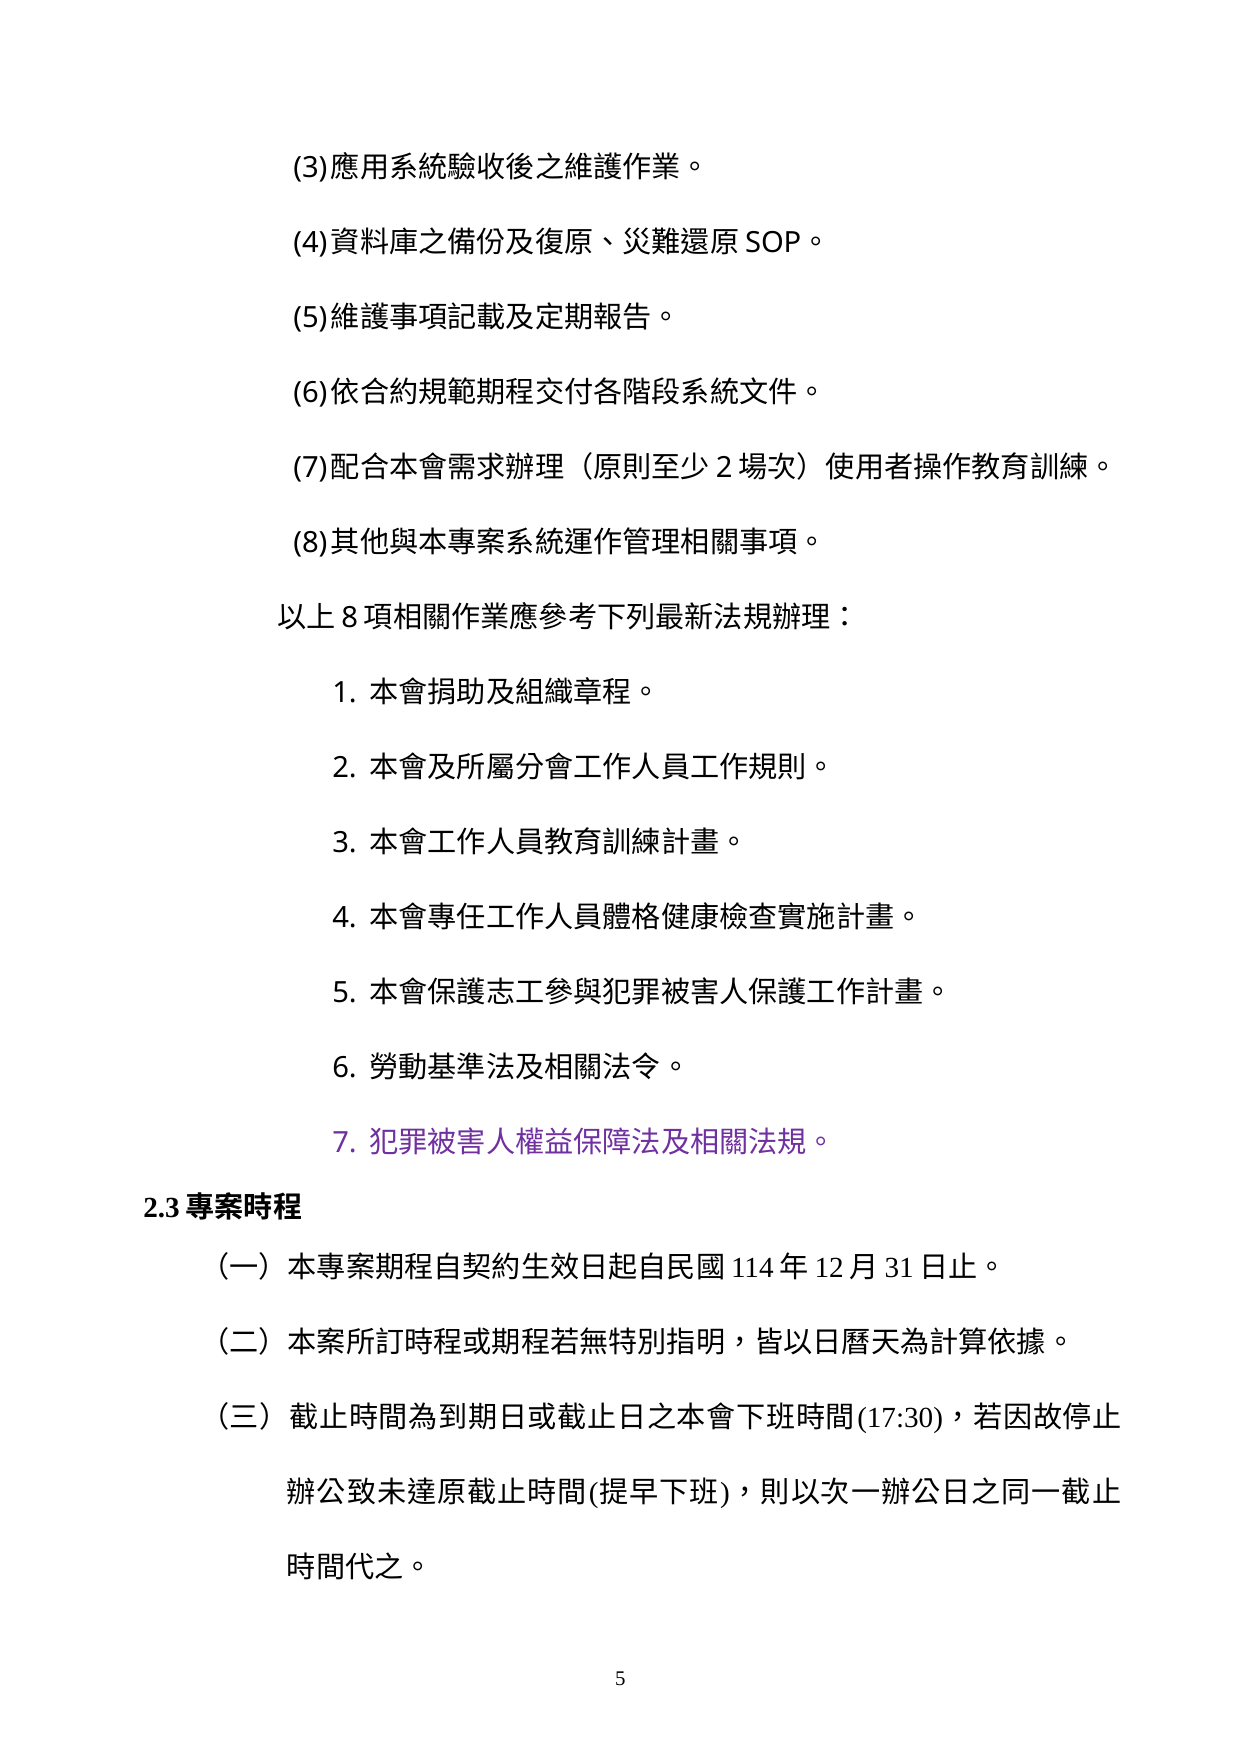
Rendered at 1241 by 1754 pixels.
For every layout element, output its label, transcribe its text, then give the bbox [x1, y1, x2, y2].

text （二）本案所訂時程或期程若無特別指明，皆以日曆天為計算依據。 [200, 1302, 1122, 1377]
text 2.3專案時程 [143, 1177, 1122, 1227]
list 勞動基準法及相關法令。 [332, 1027, 1122, 1102]
list 本會保護志工參與犯罪被害人保護工作計畫。 [332, 952, 1122, 1027]
text (4) 資料庫之備份及復原、災難還原SOP。 [118, 202, 1122, 277]
text 以上8項相關作業應參考下列最新法規辦理： [118, 577, 1122, 652]
list 本會捐助及組織章程。 [332, 652, 1122, 727]
list 本會專任工作人員體格健康檢查實施計畫。 [332, 877, 1122, 952]
list 本會及所屬分會工作人員工作規則。 [332, 727, 1122, 802]
text (3) 應用系統驗收後之維護作業。 [118, 127, 1122, 202]
text (6) 依合約規範期程交付各階段系統文件。 [118, 352, 1122, 427]
text （一）本專案期程自契約生效日起自民國114年12月31日止。 [200, 1227, 1122, 1302]
list 犯罪被害人權益保障法及相關法規。 [332, 1102, 1122, 1177]
text (8) 其他與本專案系統運作管理相關事項。 [118, 502, 1122, 577]
text (7) 配合本會需求辦理（原則至少2場次）使用者操作教育訓練。 [118, 427, 1122, 502]
text （三）截止時間為到期日或截止日之本會下班時間(17:30)，若因故停止辦公致未達原截止時間(提早下班)，則以次一辦公日之同一截止時間代之。 [200, 1377, 1122, 1602]
list 本會工作人員教育訓練計畫。 [332, 802, 1122, 877]
text (5) 維護事項記載及定期報告。 [118, 277, 1122, 352]
